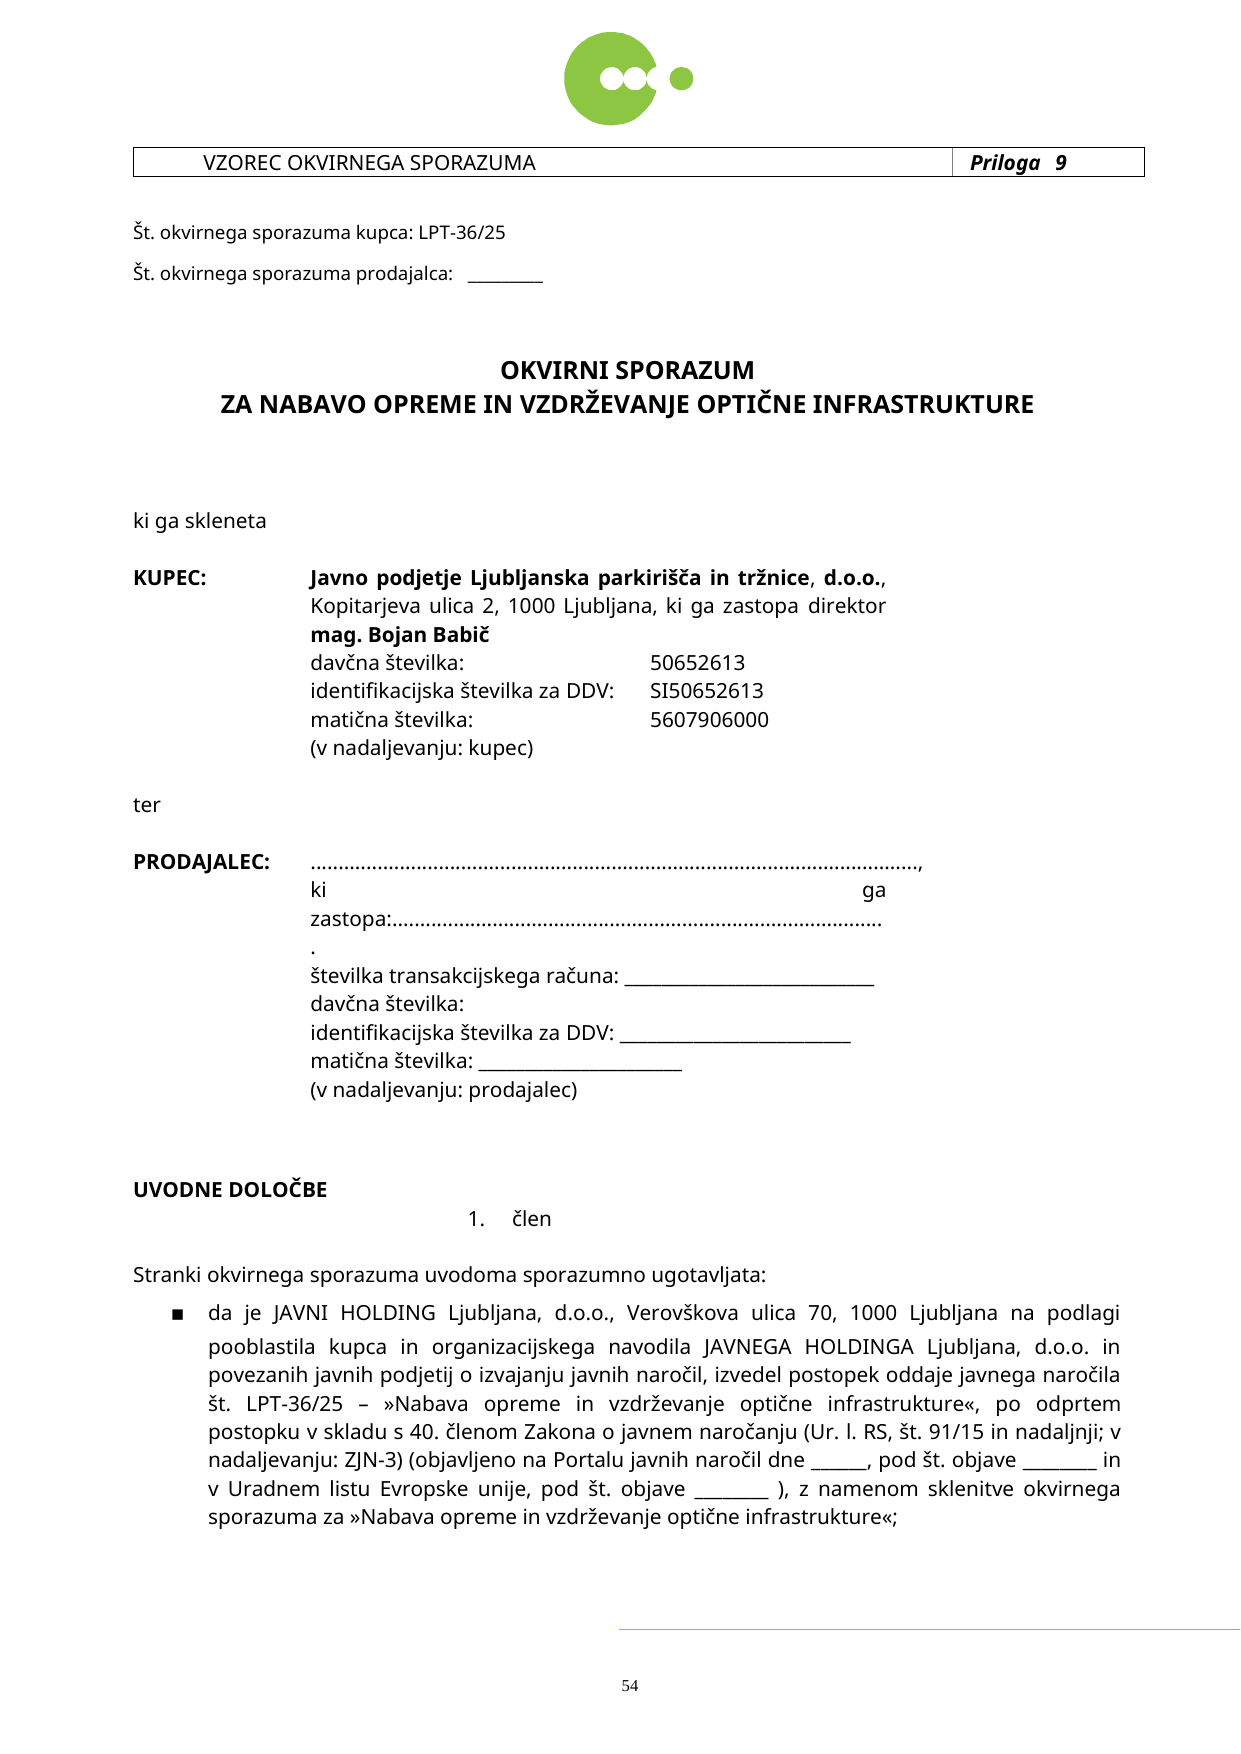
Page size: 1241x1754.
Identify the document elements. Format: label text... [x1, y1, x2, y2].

table_header VZOREC OKVIRNEGA SPORAZUMA [196, 148, 952, 176]
list da je JAVNI HOLDING Ljubljana, d.o.o., Verovškova ulica 70, 1000 Ljubljana na podlagi pooblastila kupca in organizacijskega navodila JAVNEGA HOLDINGA Ljubljana, d.o.o. in povezanih javnih podjetij o izvajanju javnih naročil, izvedel postopek oddaje javnega naročila št. LPT-36/25 – »Nabava opreme in vzdrževanje optične infrastrukture«, po odprtem postopku v skladu s 40. členom Zakona o javnem naročanju (Ur. l. RS, št. 91/15 in nadaljnji; v nadaljevanju: ZJN-3) (objavljeno na Portalu javnih naročil dne ______, pod št. objave ________ in v Uradnem listu Evropske unije, pod št. objave ________ ), z namenom sklenitve okvirnega sporazuma za »Nabava opreme in vzdrževanje optične infrastrukture«; [170, 1289, 1122, 1531]
text davčna številka: [133, 989, 886, 1018]
text ZA NABAVO OPREME IN VZDRŽEVANJE OPTIČNE INFRASTRUKTURE [133, 387, 1122, 421]
text (v nadaljevanju: kupec) [302, 733, 886, 762]
list člen [133, 1204, 886, 1232]
text PRODAJALEC: ............................................................................................................., [133, 847, 1122, 876]
text identifikacijska številka za DDV: SI50652613 [310, 677, 886, 705]
table_header 9 [1048, 148, 1144, 176]
text OKVIRNI SPORAZUM [133, 352, 1122, 387]
text ter [133, 790, 1122, 819]
text ki ga zastopa:......................................................................................... [133, 876, 886, 961]
table_header [134, 148, 196, 176]
text matična številka: 5607906000 [141, 705, 886, 733]
text številka transakcijskega računa: ___________________________ [133, 961, 886, 989]
text identifikacijska številka za DDV: _________________________ [133, 1018, 886, 1046]
text UVODNE DOLOČBE [133, 1175, 1122, 1204]
text Št. okvirnega sporazuma prodajalca: _________ [133, 261, 1122, 286]
text Št. okvirnega sporazuma kupca: LPT-36/25 [133, 219, 1122, 244]
table_header Priloga [953, 148, 1048, 176]
text KUPEC: Javno podjetje Ljubljanska parkirišča in tržnice, d.o.o., Kopitarjeva ulica 2, 1000 Ljubljana, ki ga zastopa direktor mag. Bojan Babič [133, 563, 886, 648]
text matična številka: ______________________ [133, 1046, 886, 1075]
text davčna številka: 50652613 [133, 648, 886, 677]
text (v nadaljevanju: prodajalec) [310, 1075, 886, 1103]
text Stranki okvirnega sporazuma uvodoma sporazumno ugotavljata: [133, 1261, 1122, 1289]
text ki ga skleneta [133, 506, 1122, 534]
